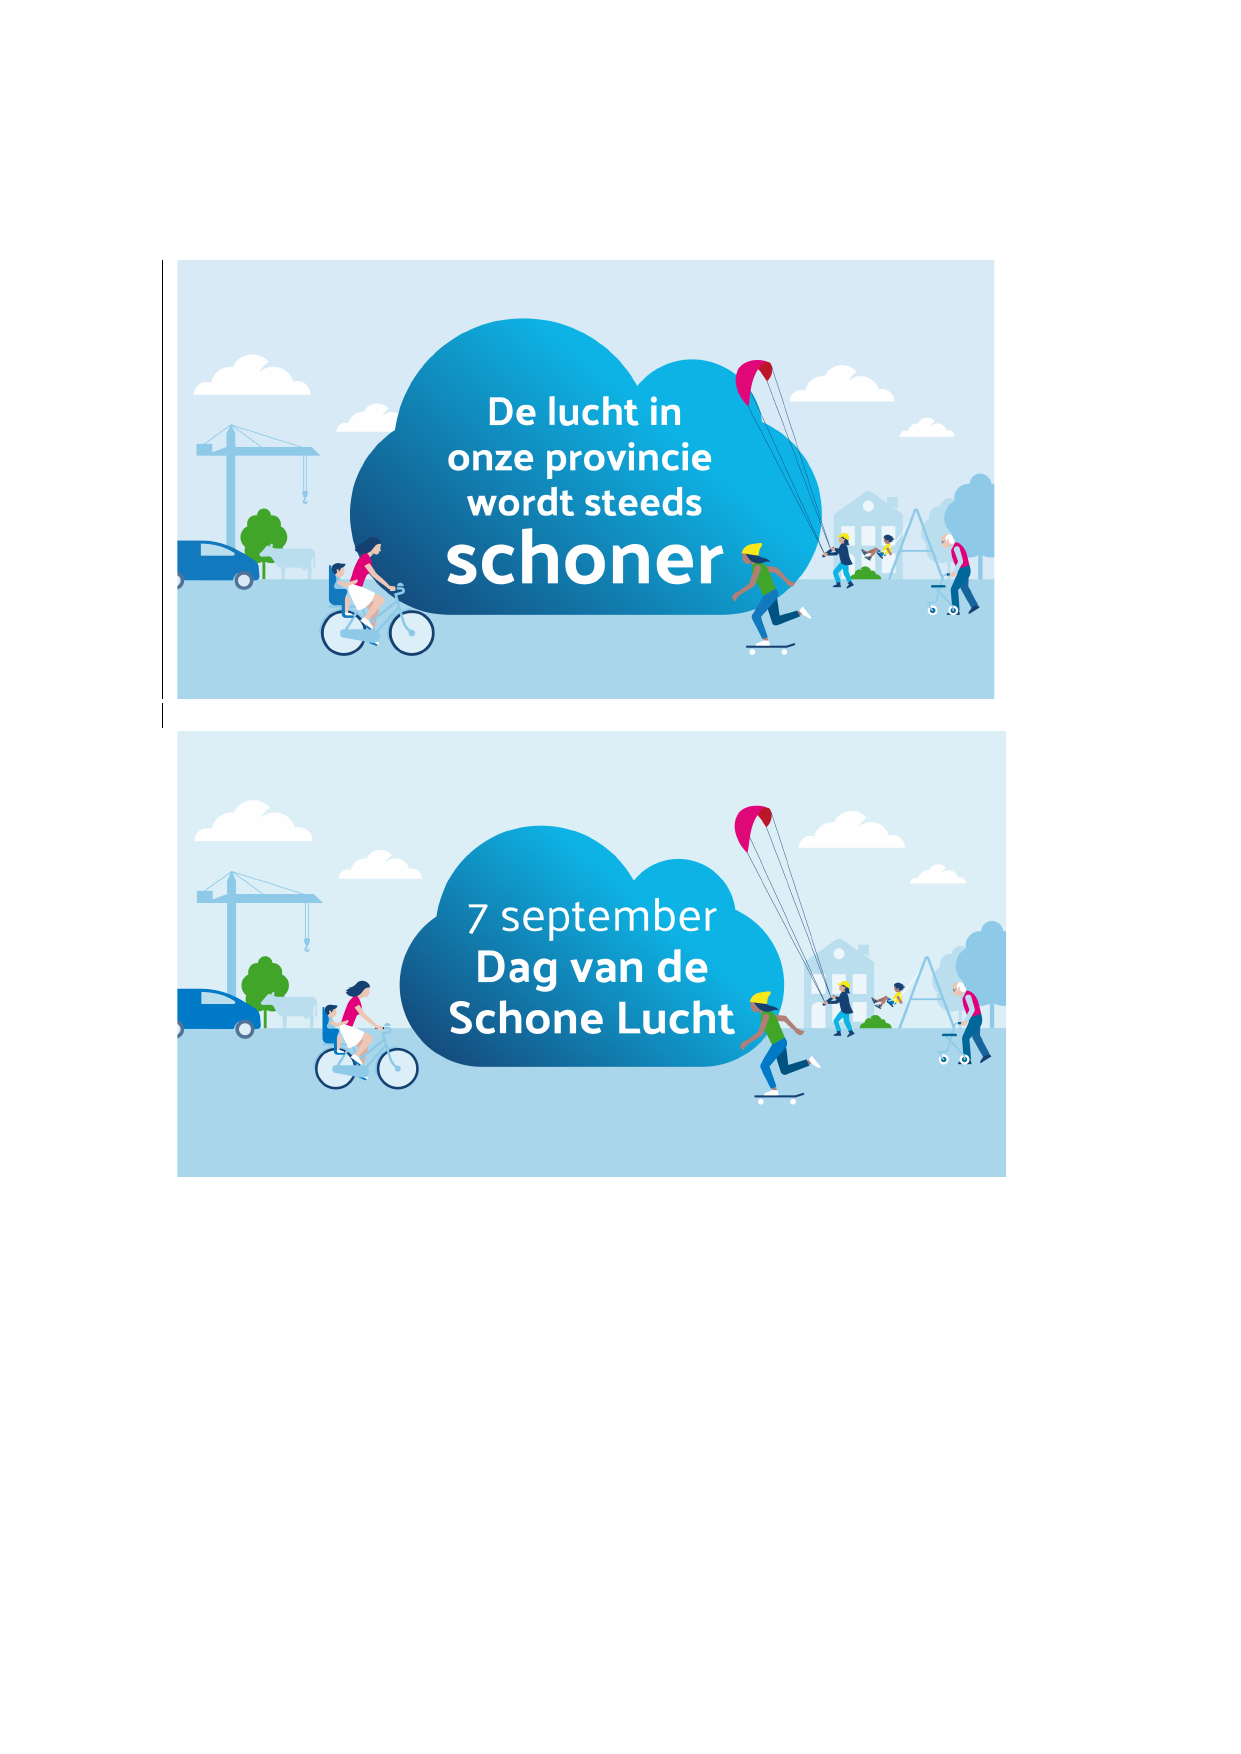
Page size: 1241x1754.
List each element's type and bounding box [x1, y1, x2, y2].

picture [177, 731, 1007, 1177]
picture [177, 260, 995, 699]
